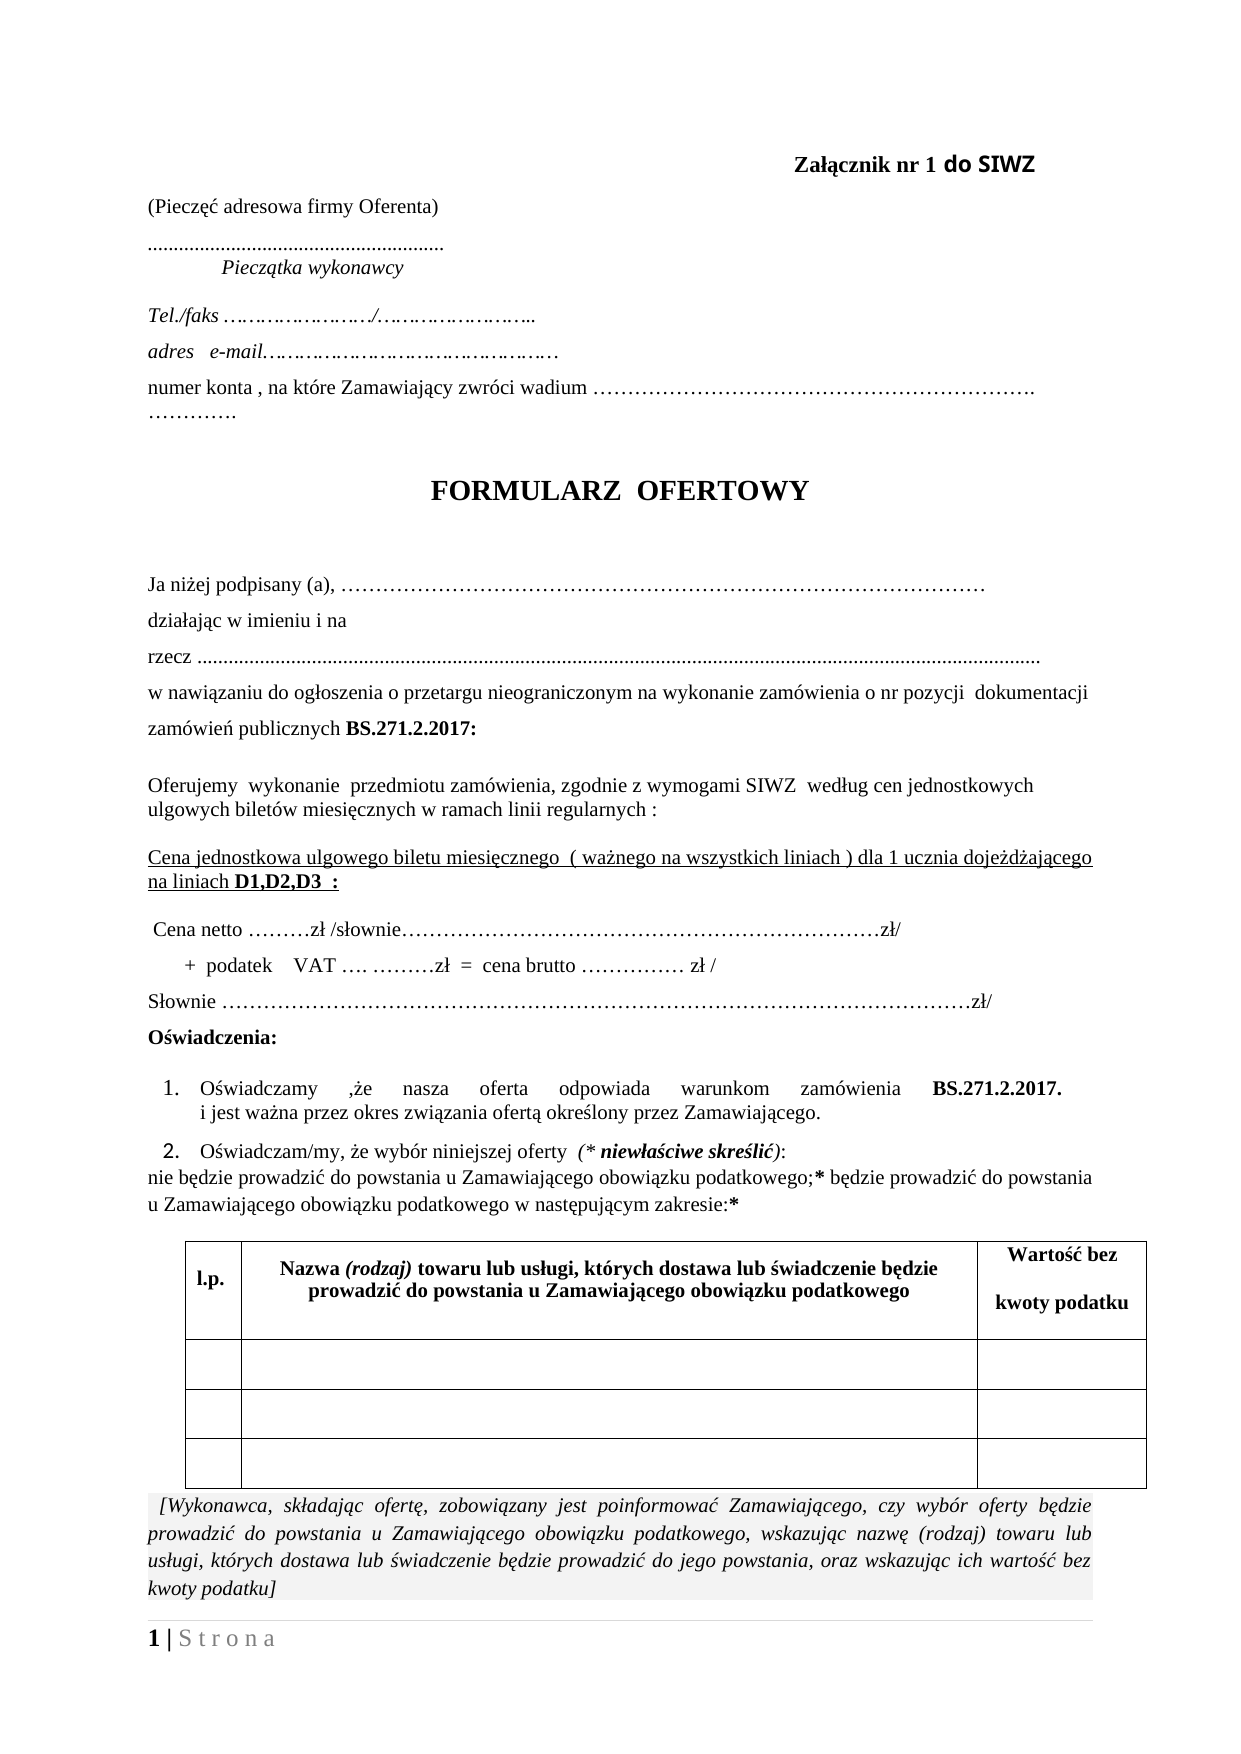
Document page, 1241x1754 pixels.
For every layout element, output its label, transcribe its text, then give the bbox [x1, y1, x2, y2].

text Tel./faks ……………………/…………………….. [148, 303, 1093, 327]
list Oświadczamy ,że nasza oferta odpowiada warunkom zamówienia BS.271.2.2017. i jest ważna przez okres związania ofertą określony przez Zamawiającego. [162, 1074, 1093, 1124]
table_cell [186, 1340, 241, 1389]
table_cell [978, 1390, 1146, 1438]
text Cena jednostkowa ulgowego biletu miesięcznego ( ważnego na wszystkich liniach ) dla 1 ucznia dojeżdżającego na liniach D1,D2,D3 : [148, 867, 1093, 893]
table_header l.p. [186, 1242, 241, 1339]
text Ja niżej podpisany (a), ………………………………………………………………………………… [148, 572, 1093, 596]
table_cell [242, 1340, 977, 1389]
table_header Wartość bez kwoty podatku [978, 1242, 1146, 1339]
table_cell [186, 1390, 241, 1438]
text Oferujemy wykonanie przedmiotu zamówienia, zgodnie z wymogami SIWZ według cen jednostkowych ulgowych biletów miesięcznych w ramach linii regularnych : [148, 773, 1093, 821]
text (Pieczęć adresowa firmy Oferenta) [148, 194, 1093, 218]
list Oświadczam/my, że wybór niniejszej oferty (* niewłaściwe skreślić): [162, 1137, 1093, 1164]
text Cena jednostkowa ulgowego biletu miesięcznego ( ważnego na wszystkich liniach ) dla 1 ucznia dojeżdżającego na liniach D1,D2,D3 : [148, 845, 1093, 866]
table_cell [186, 1439, 241, 1488]
text Załącznik nr 1 do SIWZ [148, 148, 1093, 179]
text nie będzie prowadzić do powstania u Zamawiającego obowiązku podatkowego;* będzie prowadzić do powstania u Zamawiającego obowiązku podatkowego w następującym zakresie:* [148, 1164, 1093, 1216]
text numer konta , na które Zamawiający zwróci wadium ……………………………………………………….…………. [148, 375, 1093, 423]
table_cell [242, 1390, 977, 1438]
text działając w imieniu i na rzecz .................................................................................................................................................................. w nawiązaniu do ogłoszenia o przetargu nieograniczonym na wykonanie zamówienia o nr pozycji dokumentacji zamówień publicznych BS.271.2.2017: [148, 608, 1093, 740]
text Pieczątka wykonawcy [148, 254, 1093, 279]
text [Wykonawca, składając ofertę, zobowiązany jest poinformować Zamawiającego, czy wybór oferty będzie prowadzić do powstania u Zamawiającego obowiązku podatkowego, wskazując nazwę (rodzaj) towaru lub usługi, których dostawa lub świadczenie będzie prowadzić do jego powstania, oraz wskazując ich wartość bez kwoty podatku] [148, 1572, 1093, 1600]
table_cell [978, 1340, 1146, 1389]
text Oświadczenia: [148, 1025, 1093, 1049]
text FORMULARZ OFERTOWY [148, 473, 1093, 507]
text Cena netto ………zł /słownie……………………………………………………………zł/ [148, 917, 1093, 941]
text adres e-mail………………………………………… [148, 339, 1093, 363]
table_header Nazwa (rodzaj) towaru lub usługi, których dostawa lub świadczenie będzie prowadzić do powstania u Zamawiającego obowiązku podatkowego [242, 1242, 977, 1339]
table_cell [242, 1439, 977, 1488]
text + podatek VAT …. ………zł = cena brutto …………… zł / Słownie ………………………………………………………………………………………………zł/ [148, 953, 1093, 1013]
table_cell [978, 1439, 1146, 1488]
text ......................................................... [148, 231, 1093, 254]
